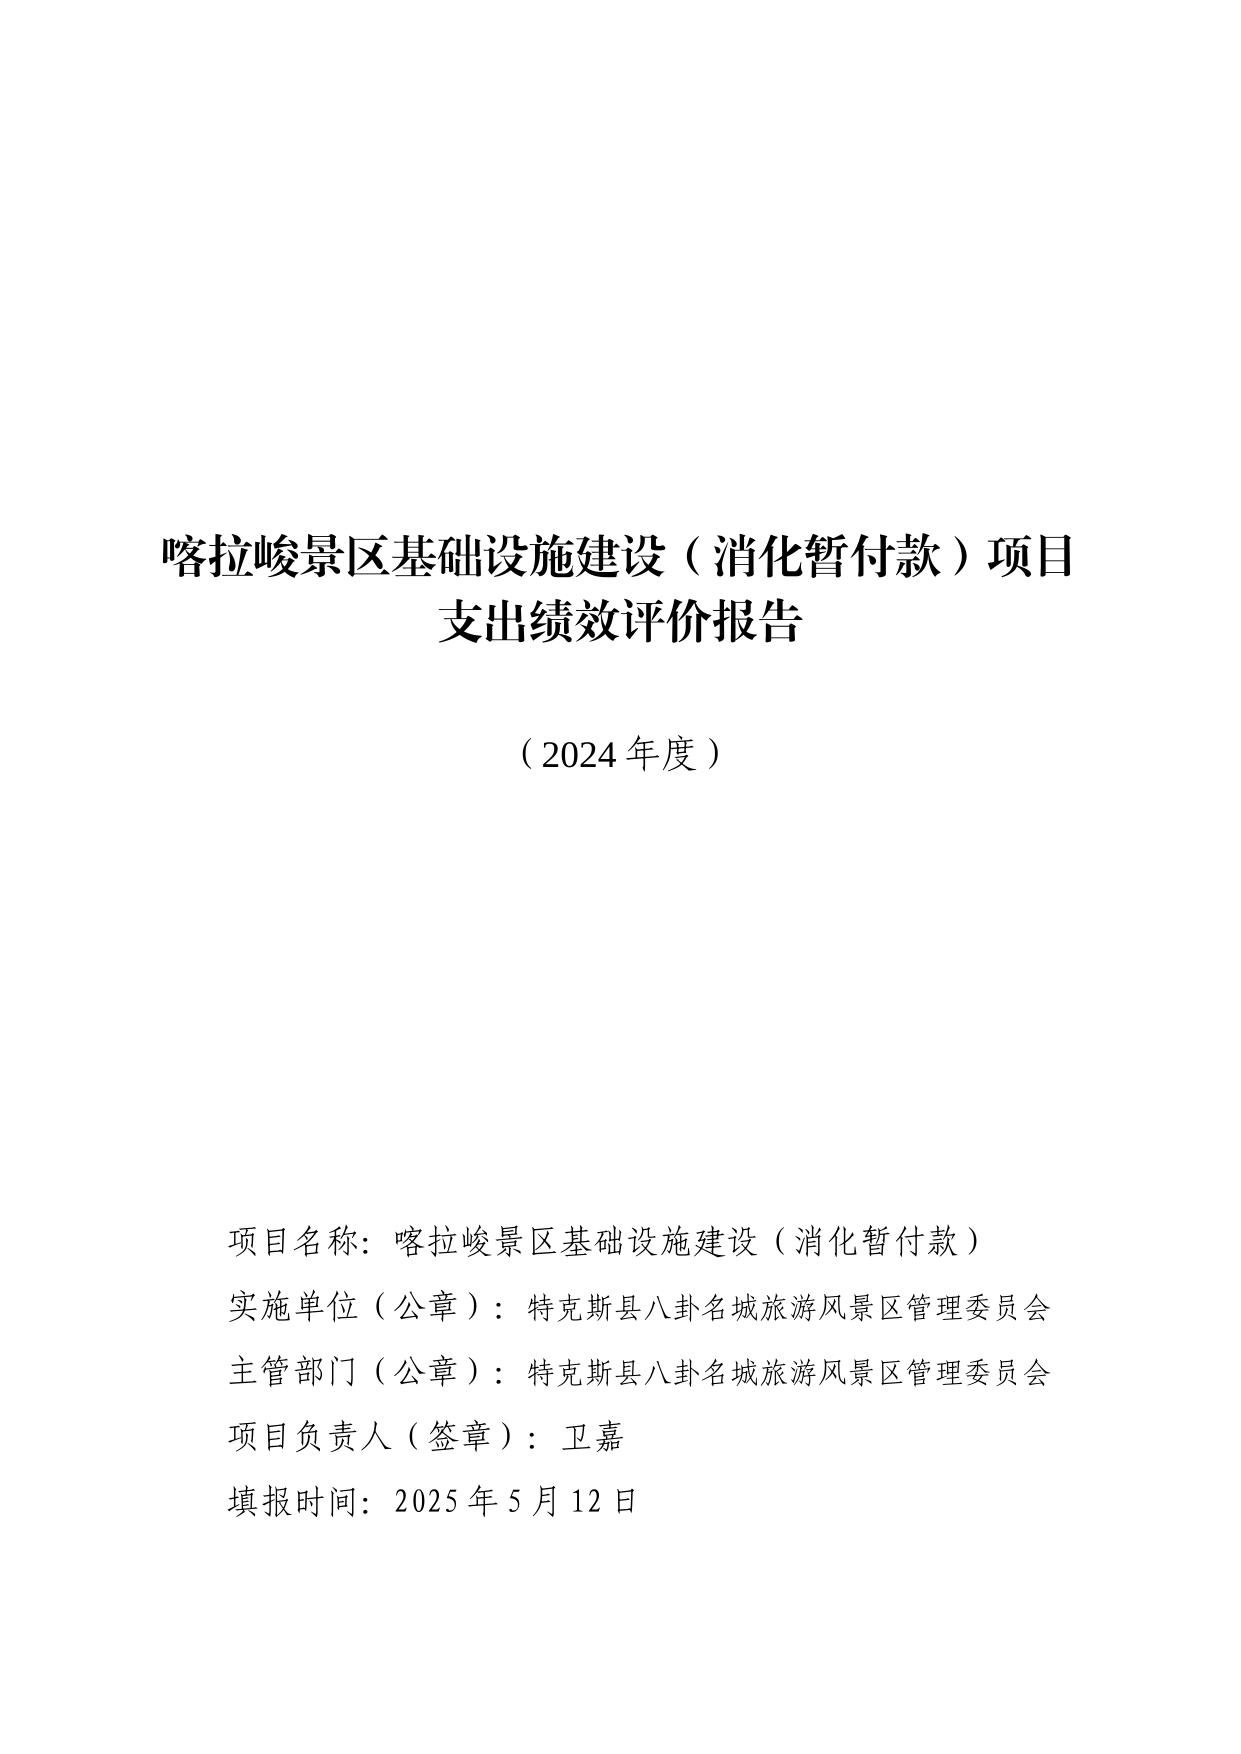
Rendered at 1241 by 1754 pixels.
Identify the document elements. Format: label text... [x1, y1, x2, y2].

text 项目负责人（签章）：卫嘉 [159, 1402, 1081, 1467]
text 主管部门（公章）：特克斯县八卦名城旅游风景区管理委员会 [159, 1337, 1081, 1402]
text 实施单位（公章）：特克斯县八卦名城旅游风景区管理委员会 [159, 1272, 1081, 1337]
text 填报时间：2025年5月12日 [159, 1467, 1081, 1532]
text 项目名称：喀拉峻景区基础设施建设（消化暂付款） [159, 1207, 1081, 1272]
text （2024年度） [159, 720, 1081, 785]
text 喀拉峻景区基础设施建设（消化暂付款）项目支出绩效评价报告 [159, 525, 1081, 655]
